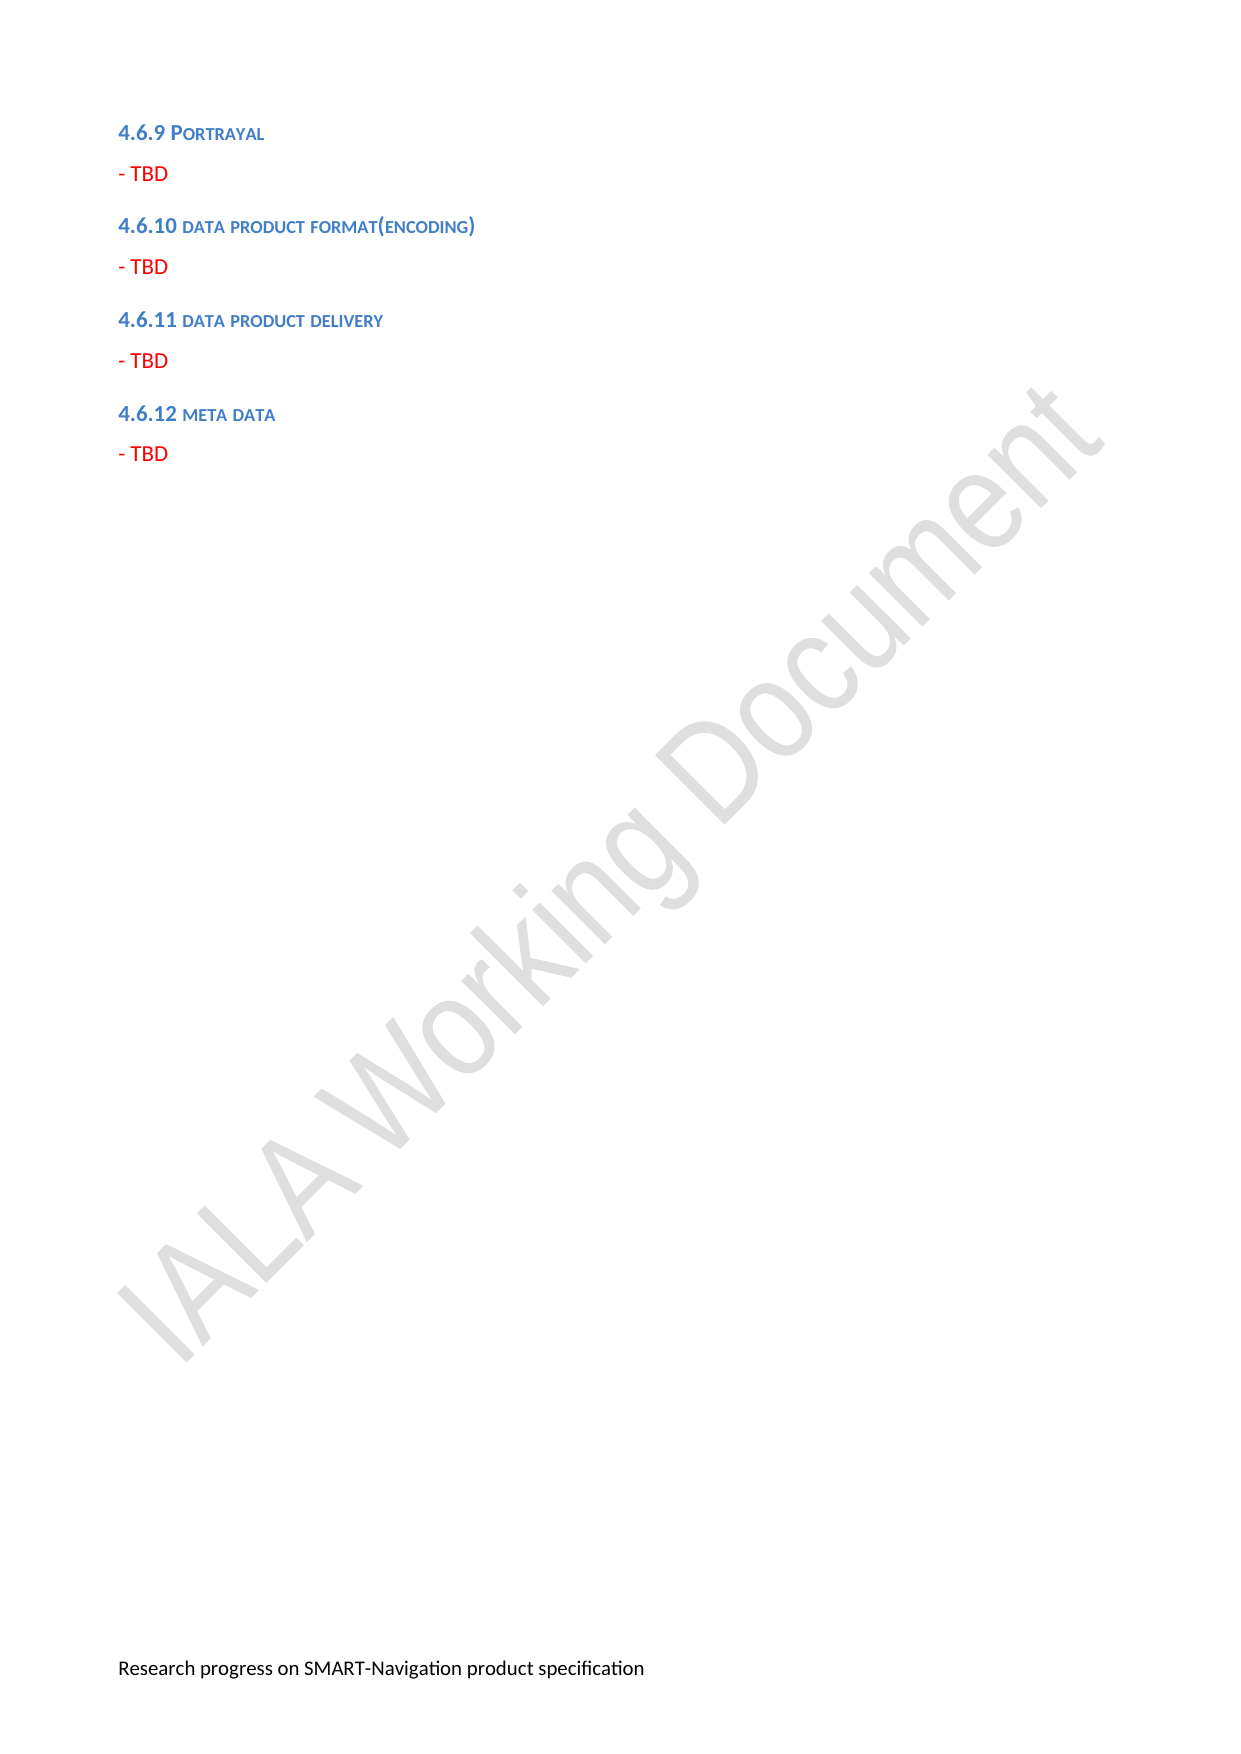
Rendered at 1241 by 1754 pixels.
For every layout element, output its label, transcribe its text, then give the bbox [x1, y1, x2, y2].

text - TBD [118, 252, 1122, 280]
text - TBD [118, 346, 1122, 374]
subtitle 4.6.10 data product format(encoding) [118, 212, 1122, 240]
subtitle 4.6.11 data product delivery [118, 305, 1122, 333]
subtitle 4.6.12 meta data [118, 399, 1122, 427]
text - TBD [118, 159, 1122, 187]
text - TBD [118, 439, 1122, 467]
subtitle 4.6.9 Portrayal [118, 118, 1122, 146]
